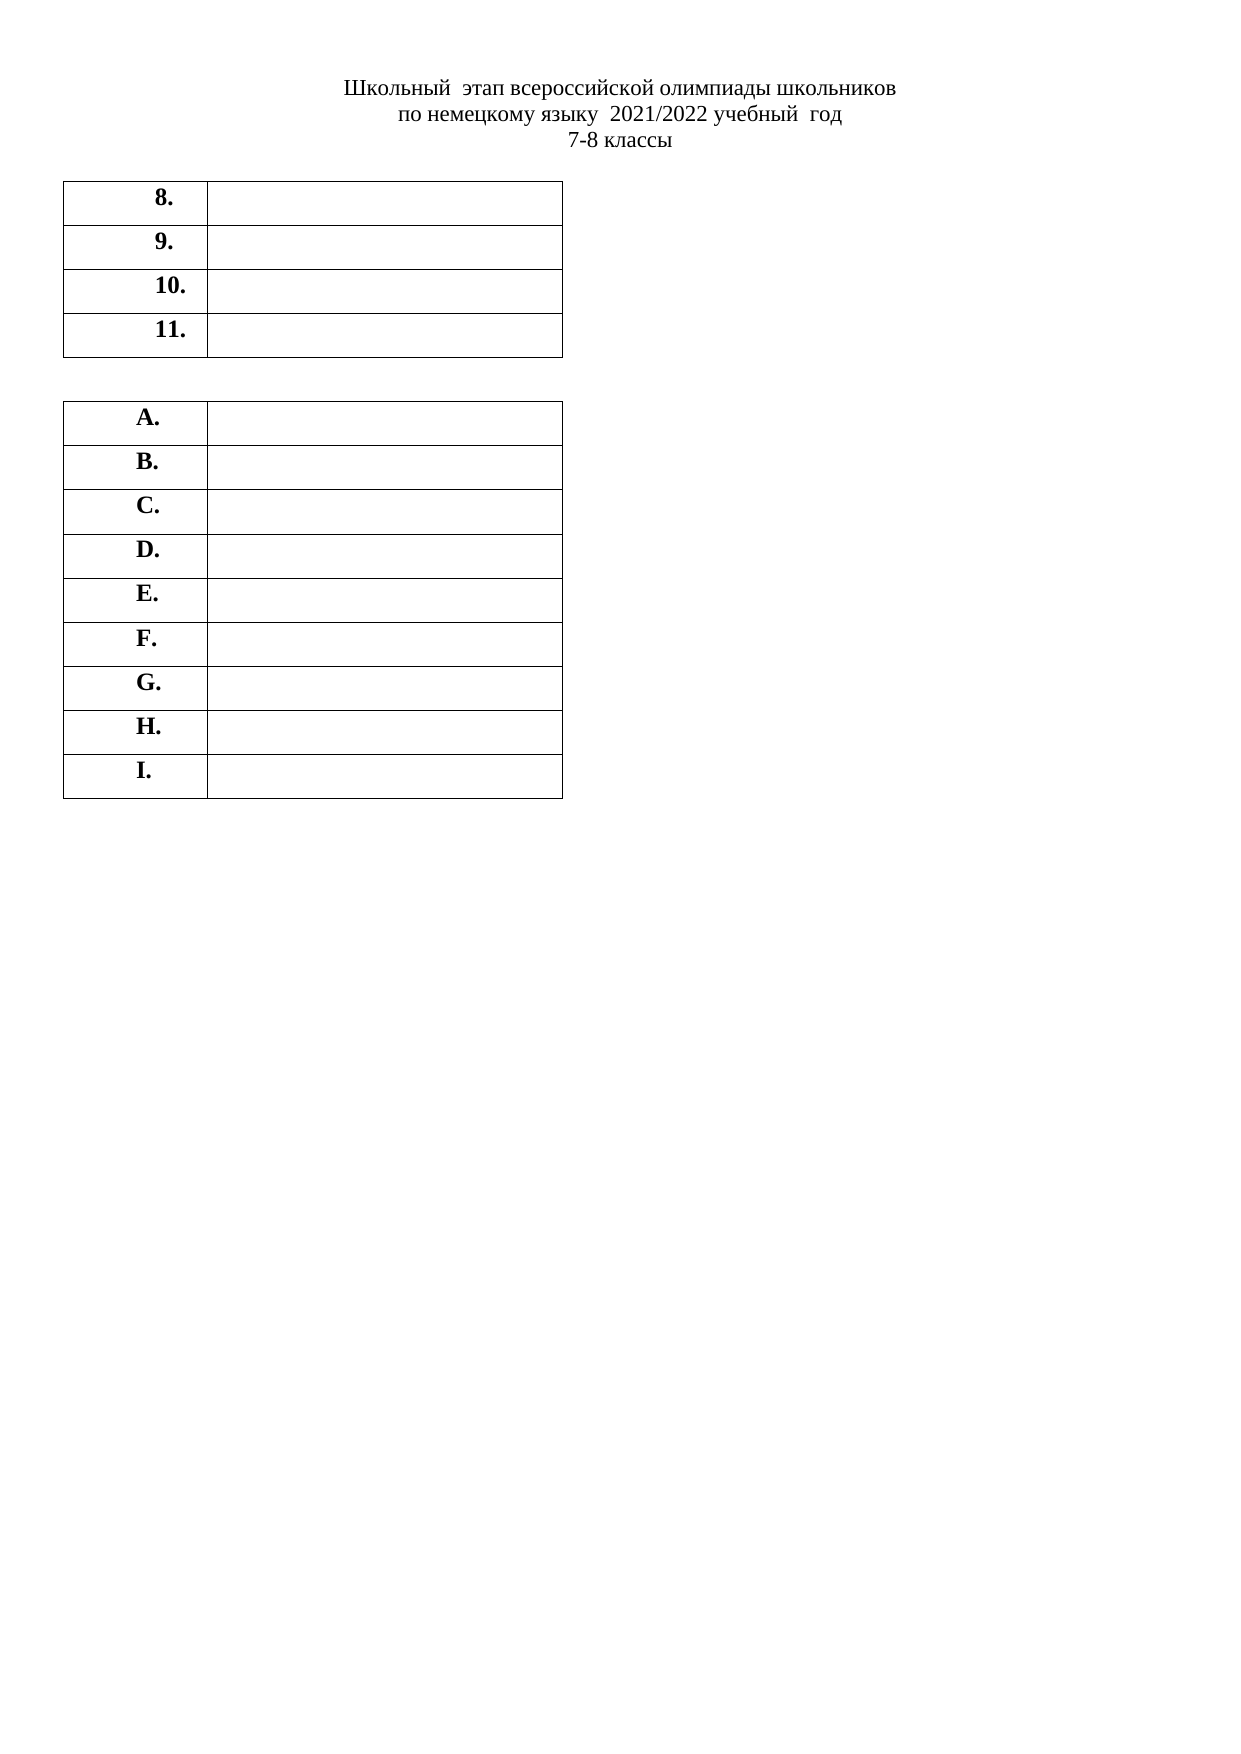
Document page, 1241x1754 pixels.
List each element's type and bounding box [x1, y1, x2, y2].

table_cell [64, 226, 207, 269]
table_cell [64, 623, 207, 666]
table_cell [64, 270, 207, 313]
table_cell [208, 226, 562, 269]
table_cell [64, 446, 207, 489]
table_header [64, 402, 207, 445]
table_cell [208, 314, 562, 357]
table_cell [64, 711, 207, 754]
table_cell [64, 579, 207, 622]
table_cell [208, 182, 562, 225]
table_cell [208, 623, 562, 666]
table_cell [208, 270, 562, 313]
table_cell [208, 446, 562, 489]
table_header [208, 402, 562, 445]
table_cell [64, 535, 207, 577]
table_cell [208, 535, 562, 577]
table_cell [64, 314, 207, 357]
table_cell [64, 490, 207, 533]
table_cell [208, 667, 562, 710]
table_cell [208, 490, 562, 533]
table_cell [64, 755, 207, 798]
table_cell [208, 579, 562, 622]
table_cell [64, 667, 207, 710]
table_cell [64, 182, 207, 225]
table_cell [208, 755, 562, 798]
table_cell [208, 711, 562, 754]
